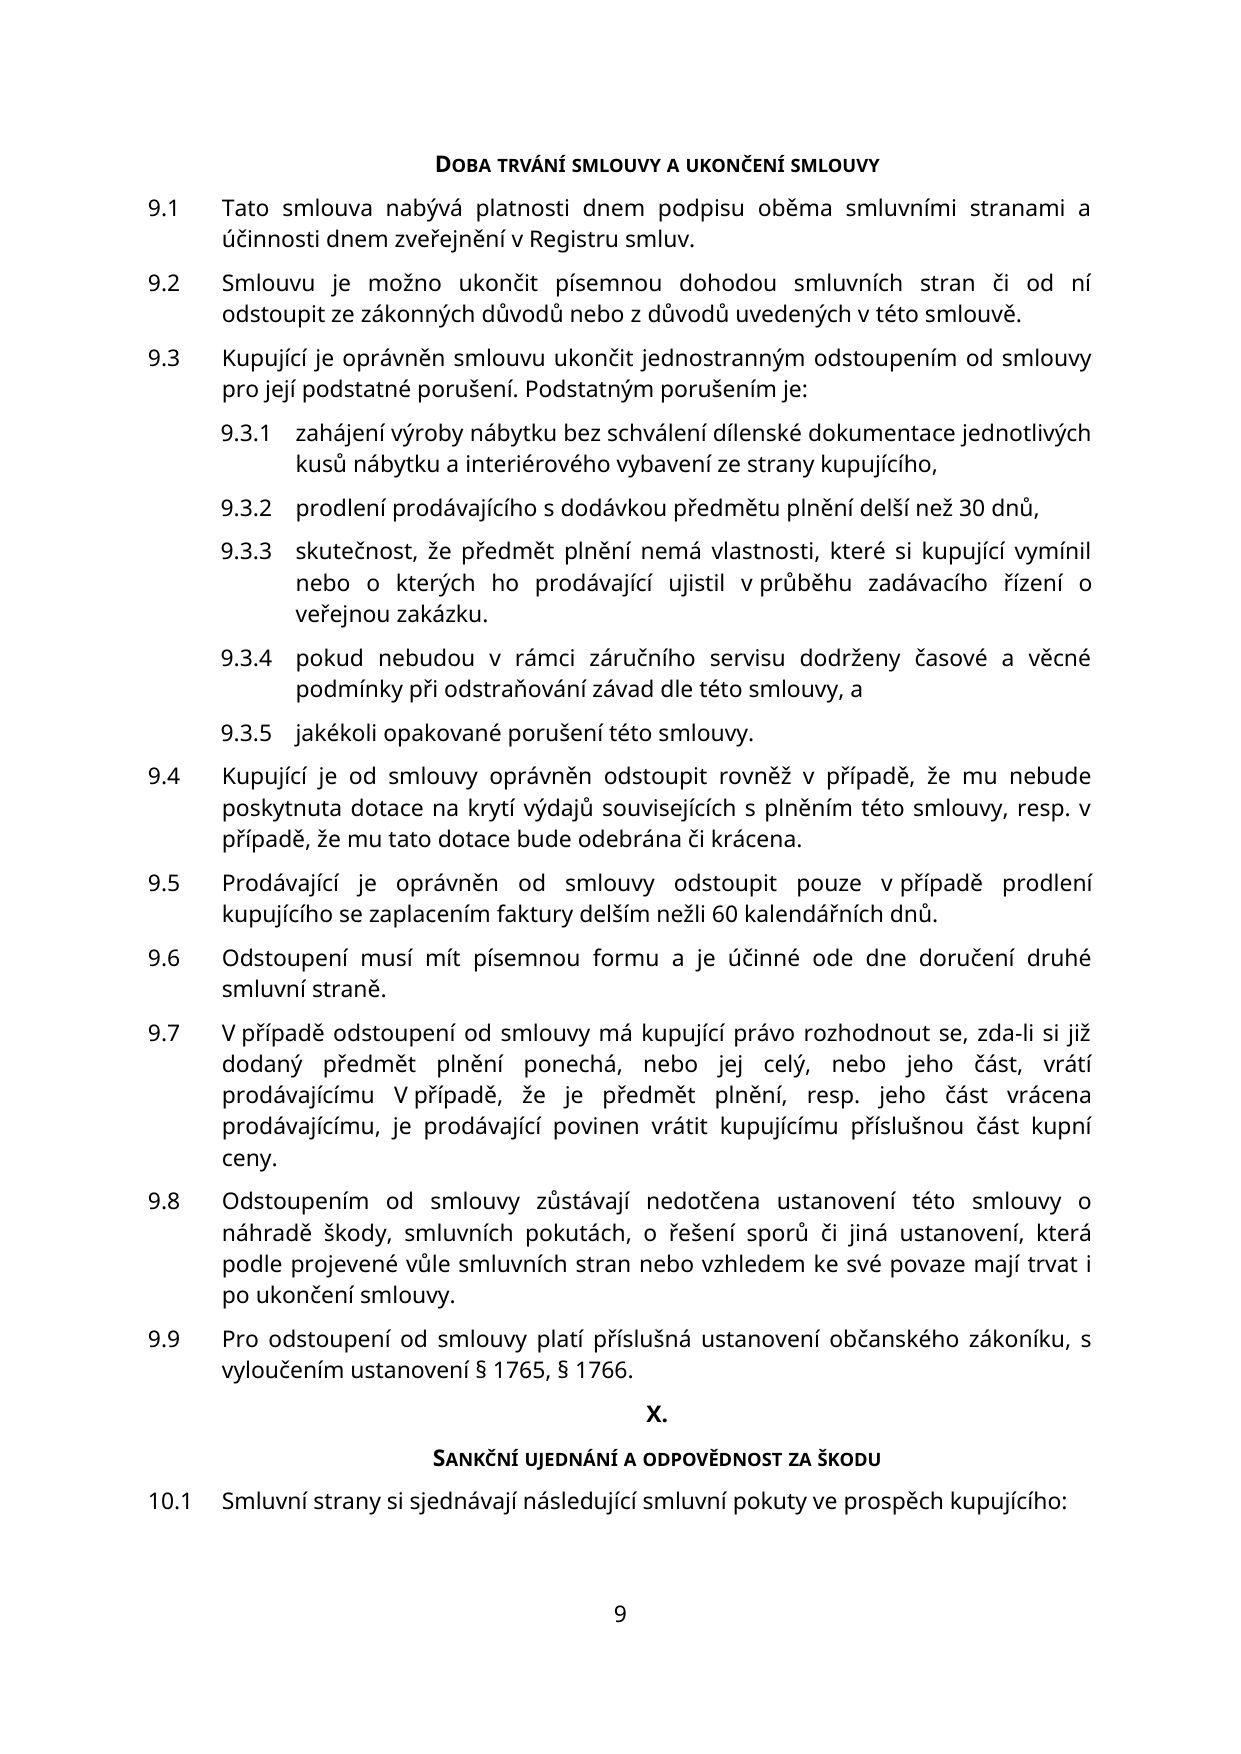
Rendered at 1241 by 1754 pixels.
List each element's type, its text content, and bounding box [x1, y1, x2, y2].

list jakékoli opakované porušení této smlouvy. [220, 716, 1092, 748]
list Kupující je od smlouvy oprávněn odstoupit rovněž v případě, že mu nebude poskytnuta dotace na krytí výdajů souvisejících s plněním této smlouvy, resp. v případě, že mu tato dotace bude odebrána či krácena. [148, 760, 1092, 854]
list skutečnost, že předmět plnění nemá vlastnosti, které si kupující vymínil nebo o kterých ho prodávající ujistil v průběhu zadávacího řízení o veřejnou zakázku. [220, 535, 1092, 629]
list pokud nebudou v rámci záručního servisu dodrženy časové a věcné podmínky při odstraňování závad dle této smlouvy, a [220, 641, 1092, 704]
list Smluvní strany si sjednávají následující smluvní pokuty ve prospěch kupujícího: [148, 1485, 1092, 1516]
list Odstoupením od smlouvy zůstávají nedotčena ustanovení této smlouvy o náhradě škody, smluvních pokutách, o řešení sporů či jiná ustanovení, která podle projevené vůle smluvních stran nebo vzhledem ke své povaze mají trvat i po ukončení smlouvy. [148, 1185, 1092, 1310]
list prodlení prodávajícího s dodávkou předmětu plnění delší než 30 dnů, [220, 491, 1092, 523]
list V případě odstoupení od smlouvy má kupující právo rozhodnout se, zda-li si již dodaný předmět plnění ponechá, nebo jej celý, nebo jeho část, vrátí prodávajícímu V případě, že je předmět plnění, resp. jeho část vrácena prodávajícímu, je prodávající povinen vrátit kupujícímu příslušnou část kupní ceny. [148, 1016, 1092, 1173]
list Pro odstoupení od smlouvy platí příslušná ustanovení občanského zákoníku, s vyloučením ustanovení § 1765, § 1766. [148, 1323, 1092, 1385]
list Prodávající je oprávněn od smlouvy odstoupit pouze v případě prodlení kupujícího se zaplacením faktury delším nežli 60 kalendářních dnů. [148, 866, 1092, 929]
list Kupující je oprávněn smlouvu ukončit jednostranným odstoupením od smlouvy pro její podstatné porušení. Podstatným porušením je: [148, 341, 1092, 404]
list zahájení výroby nábytku bez schválení dílenské dokumentace jednotlivých kusů nábytku a interiérového vybavení ze strany kupujícího, [220, 416, 1092, 479]
text Sankční ujednání a odpovědnost za škodu [221, 1441, 1092, 1473]
list Tato smlouva nabývá platnosti dnem podpisu oběma smluvními stranami a účinnosti dnem zveřejnění v Registru smluv. [148, 191, 1092, 254]
list Odstoupení musí mít písemnou formu a je účinné ode dne doručení druhé smluvní straně. [148, 941, 1092, 1004]
list Smlouvu je možno ukončit písemnou dohodou smluvních stran či od ní odstoupit ze zákonných důvodů nebo z důvodů uvedených v této smlouvě. [148, 266, 1092, 329]
text Doba trvání smlouvy a ukončení smlouvy [221, 148, 1092, 179]
text X. [221, 1398, 1092, 1429]
